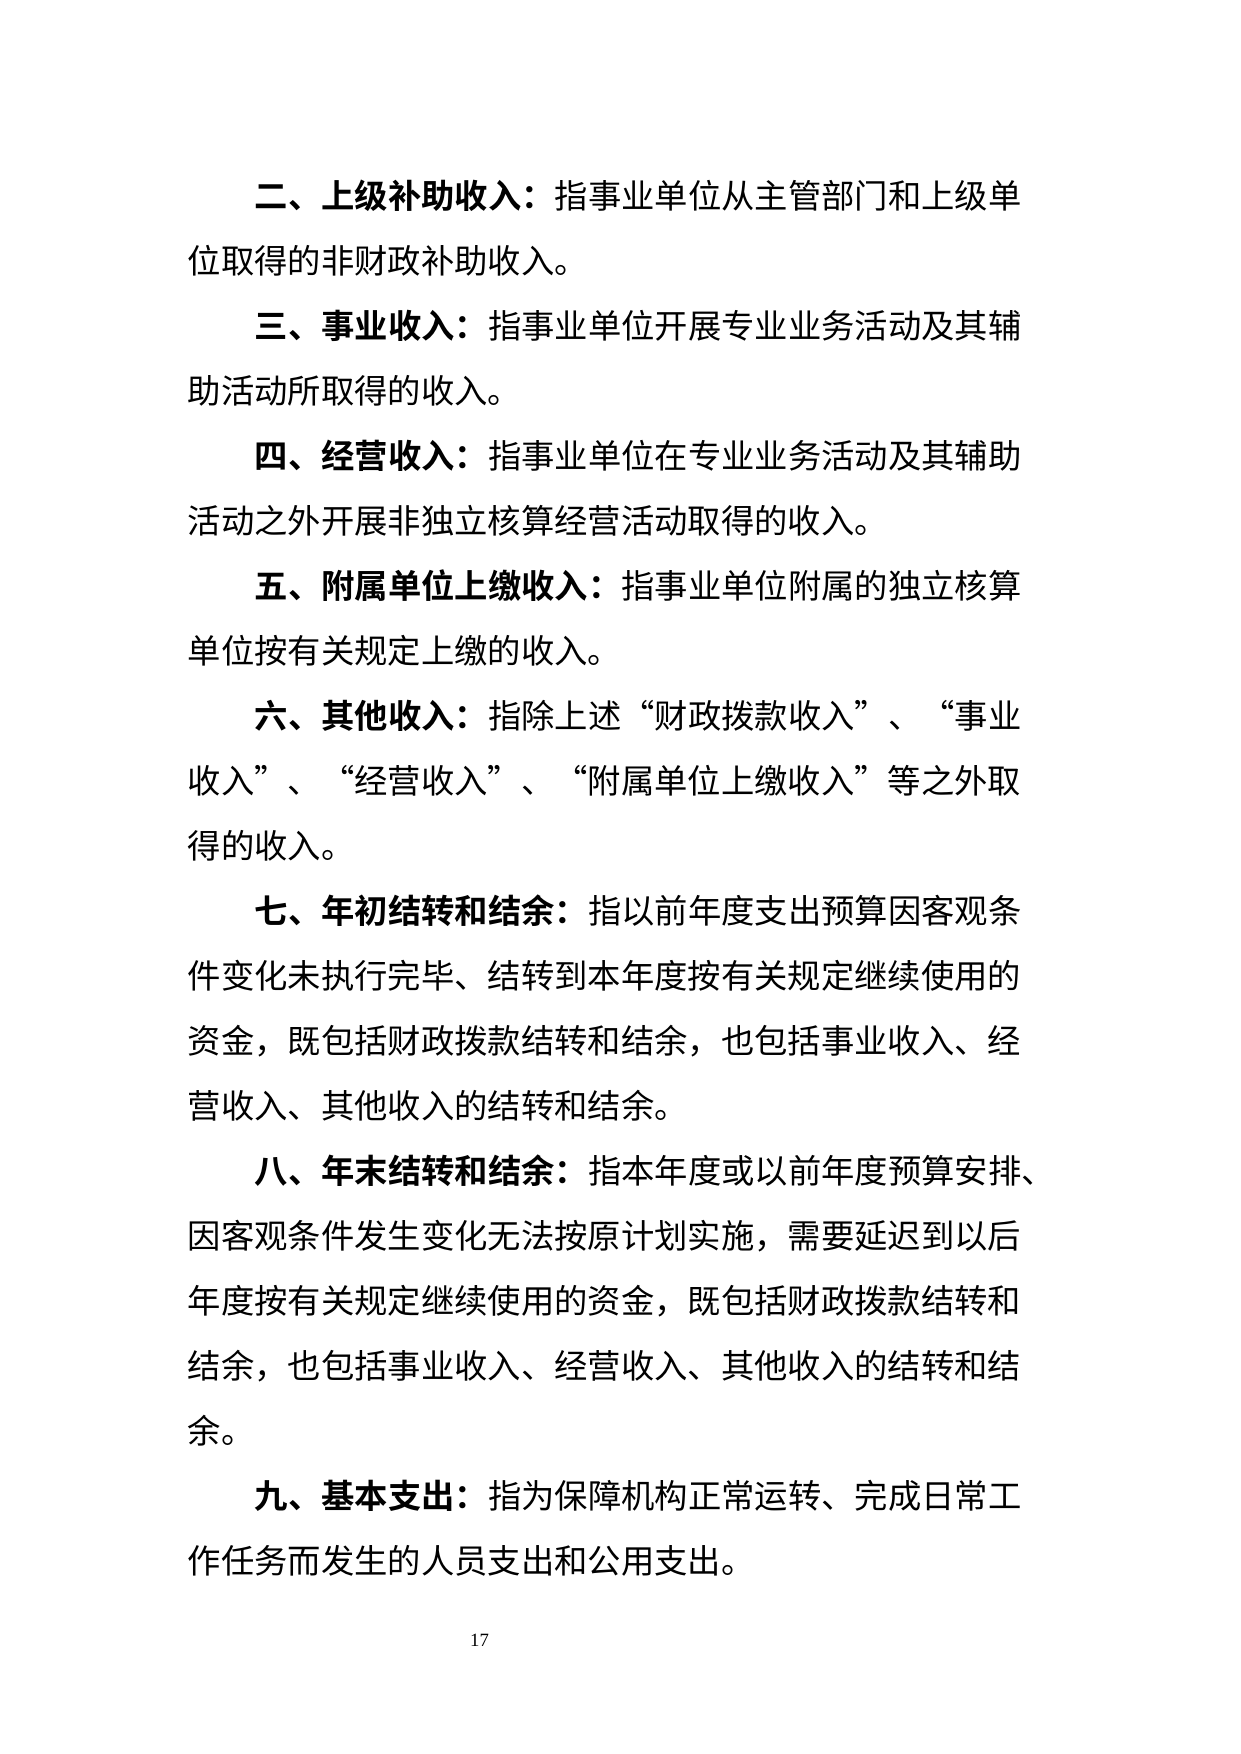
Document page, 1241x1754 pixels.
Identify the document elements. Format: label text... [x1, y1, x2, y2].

text 八、年末结转和结余：指本年度或以前年度预算安排、因客观条件发生变化无法按原计划实施，需要延迟到以后年度按有关规定继续使用的资金，既包括财政拨款结转和结余，也包括事业收入、经营收入、其他收入的结转和结余。 [187, 1137, 1053, 1462]
text 二、上级补助收入：指事业单位从主管部门和上级单位取得的非财政补助收入。 [187, 162, 1053, 292]
text 四、经营收入：指事业单位在专业业务活动及其辅助活动之外开展非独立核算经营活动取得的收入。 [187, 422, 1053, 552]
text 五、附属单位上缴收入：指事业单位附属的独立核算单位按有关规定上缴的收入。 [187, 552, 1053, 682]
text 六、其他收入：指除上述“财政拨款收入”、“事业收入”、“经营收入”、“附属单位上缴收入”等之外取得的收入。 [187, 682, 1053, 877]
text 三、事业收入：指事业单位开展专业业务活动及其辅助活动所取得的收入。 [187, 292, 1053, 422]
text 九、基本支出：指为保障机构正常运转、完成日常工作任务而发生的人员支出和公用支出。 [187, 1462, 1053, 1592]
text 七、年初结转和结余：指以前年度支出预算因客观条件变化未执行完毕、结转到本年度按有关规定继续使用的资金，既包括财政拨款结转和结余，也包括事业收入、经营收入、其他收入的结转和结余。 [187, 877, 1053, 1137]
